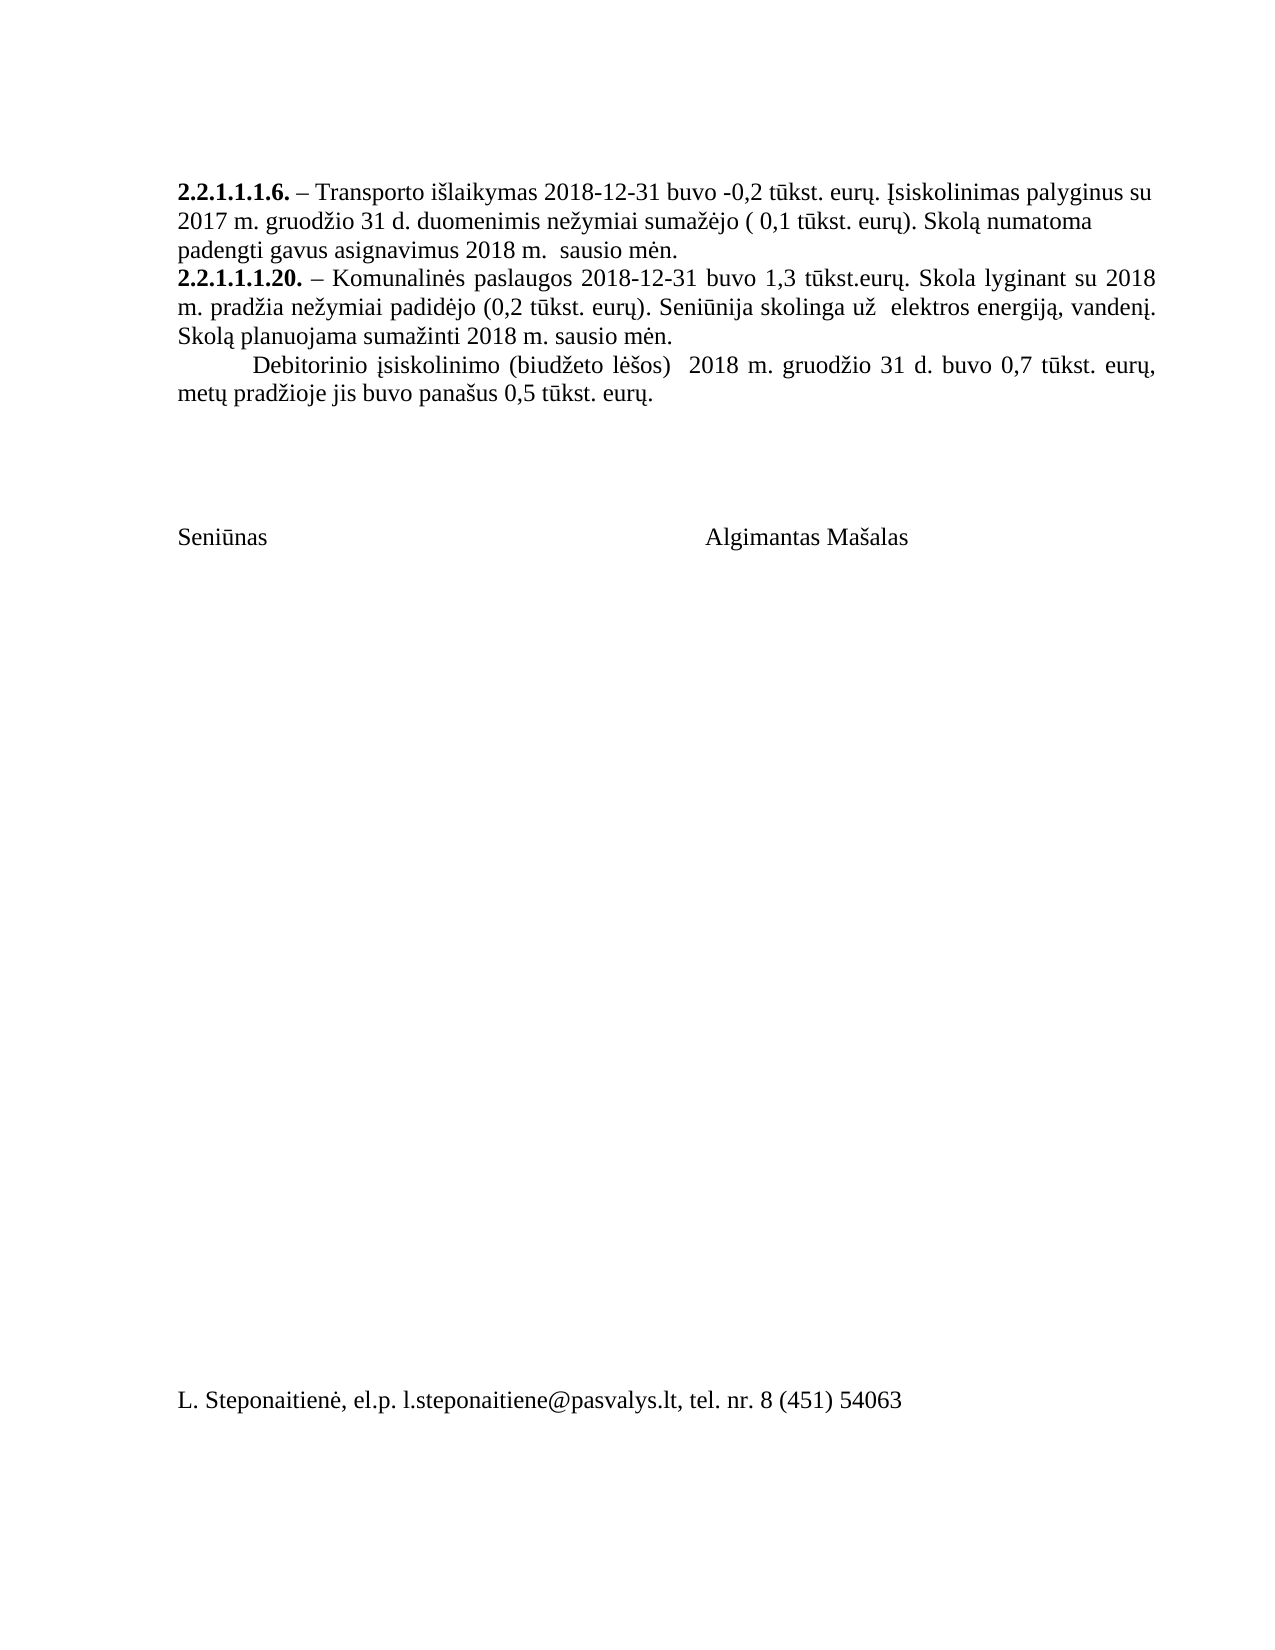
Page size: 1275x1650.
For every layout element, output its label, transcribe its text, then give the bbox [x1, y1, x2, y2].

text Debitorinio įsiskolinimo (biudžeto lėšos) 2018 m. gruodžio 31 d. buvo 0,7 tūkst. eurų, metų pradžioje jis buvo panašus 0,5 tūkst. eurų. [177, 350, 1157, 407]
text 2.2.1.1.1.6. – Transporto išlaikymas 2018-12-31 buvo -0,2 tūkst. eurų. Įsiskolinimas palyginus su 2017 m. gruodžio 31 d. duomenimis nežymiai sumažėjo ( 0,1 tūkst. eurų). Skolą numatoma padengti gavus asignavimus 2018 m. sausio mėn. [177, 177, 1157, 263]
text L. Steponaitienė, el.p. l.steponaitiene@pasvalys.lt, tel. nr. 8 (451) 54063 [177, 1385, 1157, 1413]
text 2.2.1.1.1.20. – Komunalinės paslaugos 2018-12-31 buvo 1,3 tūkst.eurų. Skola lyginant su 2018 m. pradžia nežymiai padidėjo (0,2 tūkst. eurų). Seniūnija skolinga už elektros energiją, vandenį. Skolą planuojama sumažinti 2018 m. sausio mėn. [177, 263, 1157, 350]
text Seniūnas Algimantas Mašalas [177, 522, 1157, 551]
